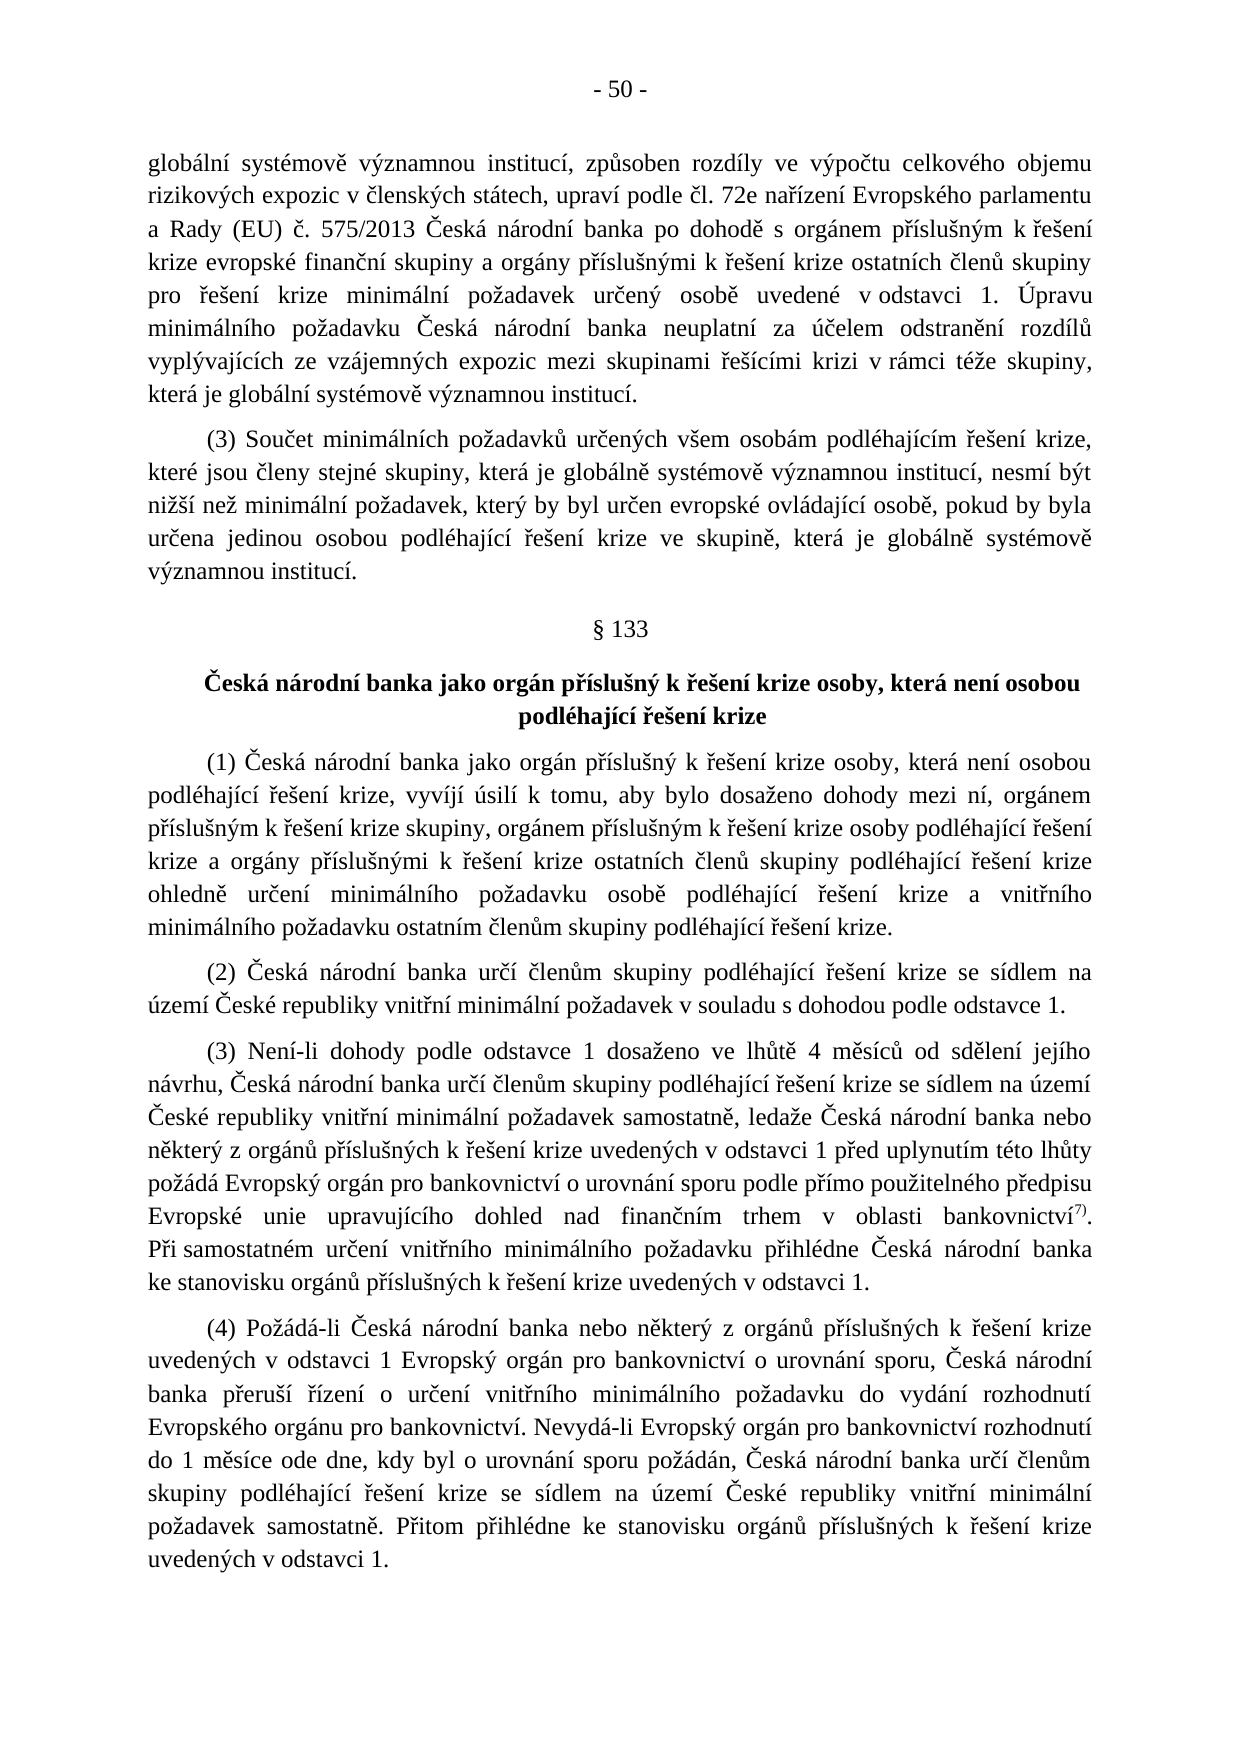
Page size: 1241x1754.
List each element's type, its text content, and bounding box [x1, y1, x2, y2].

list (1) Česká národní banka jako orgán příslušný k řešení krize osoby, která není osobou podléhající řešení krize, vyvíjí úsilí k tomu, aby bylo dosaženo dohody mezi ní, orgánem příslušným k řešení krize skupiny, orgánem příslušným k řešení krize osoby podléhající řešení krize a orgány příslušnými k řešení krize ostatních členů skupiny podléhající řešení krize ohledně určení minimálního požadavku osobě podléhající řešení krize a vnitřního minimálního požadavku ostatním členům skupiny podléhající řešení krize. [148, 747, 1093, 941]
list (4) Požádá-li Česká národní banka nebo některý z orgánů příslušných k řešení krize uvedených v odstavci 1 Evropský orgán pro bankovnictví o urovnání sporu, Česká národní banka přeruší řízení o určení vnitřního minimálního požadavku do vydání rozhodnutí Evropského orgánu pro bankovnictví. Nevydá-li Evropský orgán pro bankovnictví rozhodnutí do 1 měsíce ode dne, kdy byl o urovnání sporu požádán, Česká národní banka určí členům skupiny podléhající řešení krize se sídlem na území České republiky vnitřní minimální požadavek samostatně. Přitom přihlédne ke stanovisku orgánů příslušných k řešení krize uvedených v odstavci 1. [148, 1313, 1093, 1572]
list Česká národní banka jako orgán příslušný k řešení krize osoby, která není osobou podléhající řešení krize [192, 668, 1093, 730]
text § 133 [148, 614, 1093, 643]
list (2) Česká národní banka určí členům skupiny podléhající řešení krize se sídlem na území České republiky vnitřní minimální požadavek v souladu s dohodou podle odstavce 1. [148, 957, 1093, 1019]
list (3) Není-li dohody podle odstavce 1 dosaženo ve lhůtě 4 měsíců od sdělení jejího návrhu, Česká národní banka určí členům skupiny podléhající řešení krize se sídlem na území České republiky vnitřní minimální požadavek samostatně, ledaže Česká národní banka nebo některý z orgánů příslušných k řešení krize uvedených v odstavci 1 před uplynutím této lhůty požádá Evropský orgán pro bankovnictví o urovnání sporu podle přímo použitelného předpisu Evropské unie upravujícího dohled nad finančním trhem v oblasti bankovnictví7). Při samostatném určení vnitřního minimálního požadavku přihlédne Česká národní banka ke stanovisku orgánů příslušných k řešení krize uvedených v odstavci 1. [148, 1036, 1093, 1296]
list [148, 148, 1093, 407]
list (3) Součet minimálních požadavků určených všem osobám podléhajícím řešení krize, které jsou členy stejné skupiny, která je globálně systémově významnou institucí, nesmí být nižší než minimální požadavek, který by byl určen evropské ovládající osobě, pokud by byla určena jedinou osobou podléhající řešení krize ve skupině, která je globálně systémově významnou institucí. [148, 424, 1093, 585]
